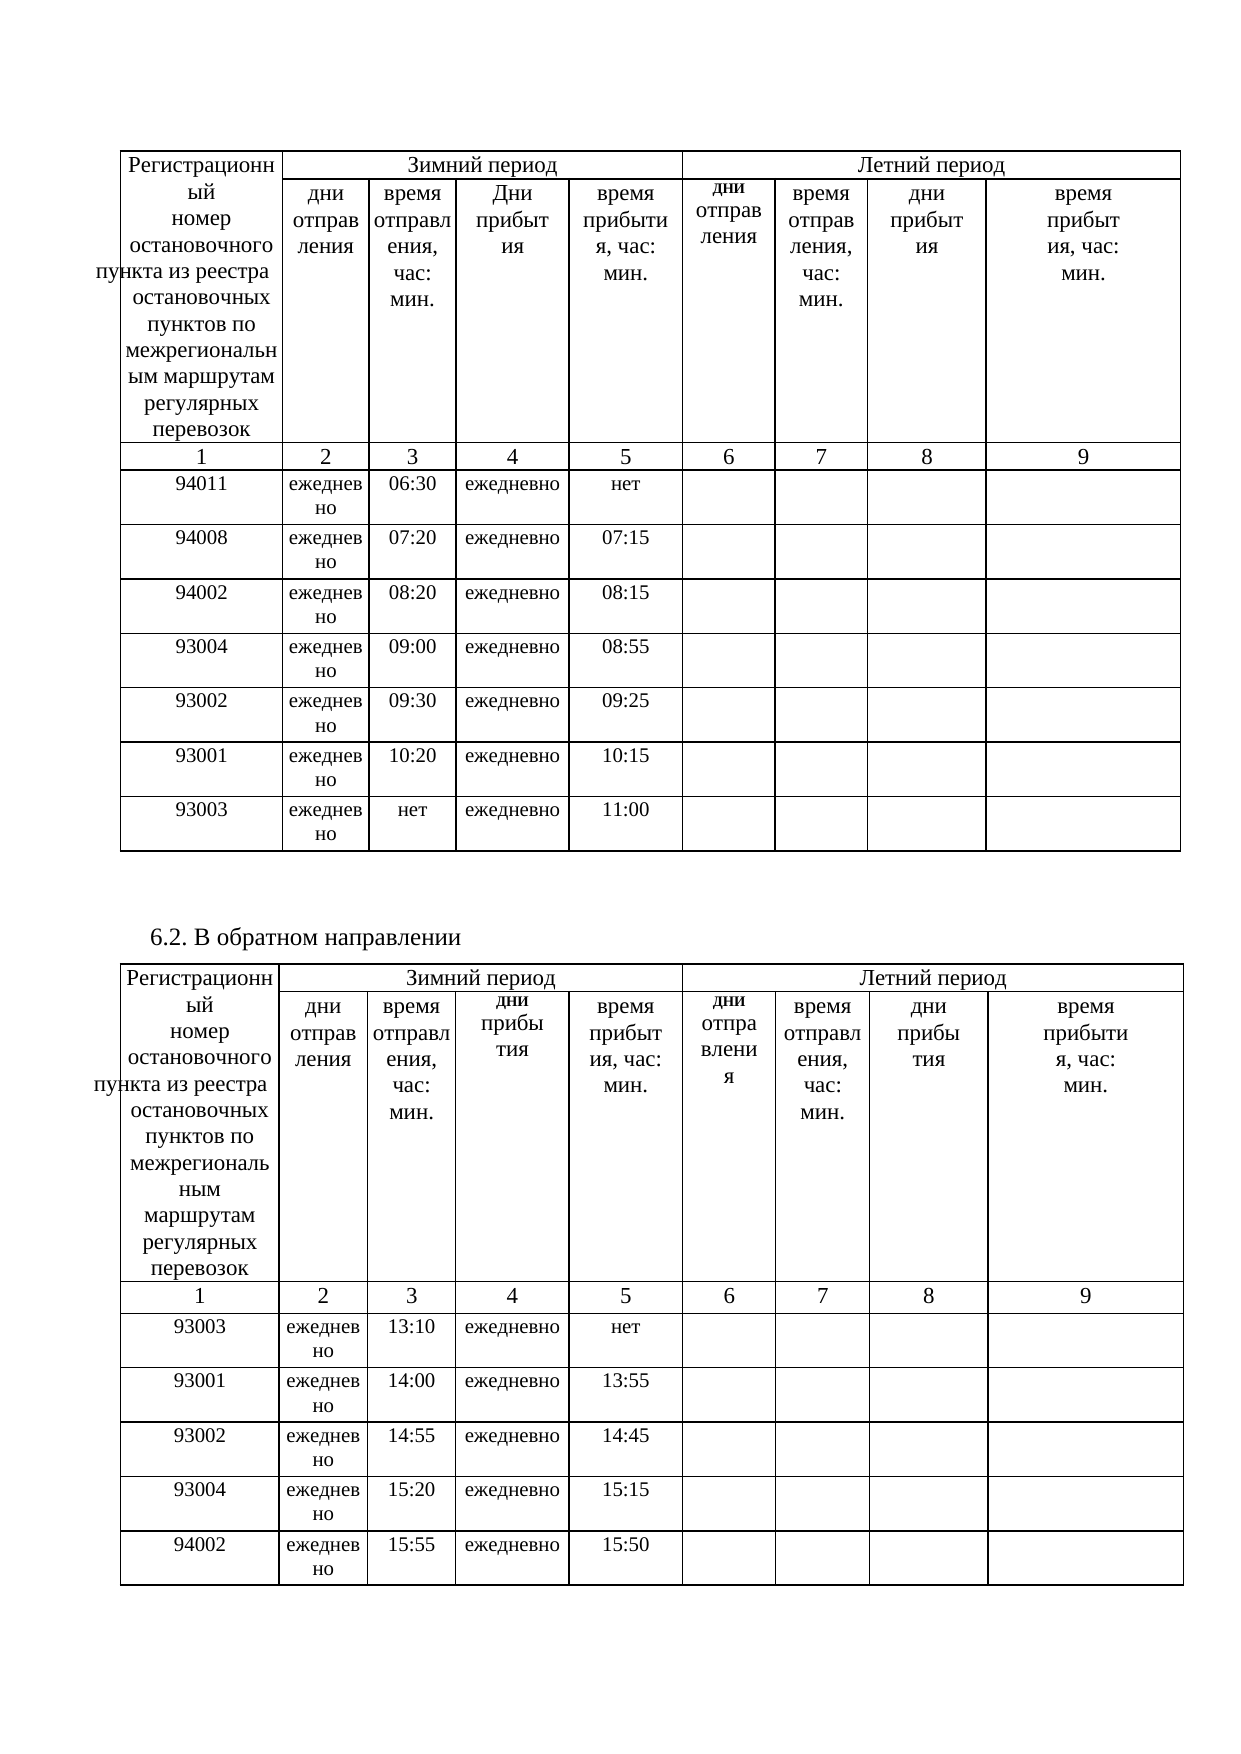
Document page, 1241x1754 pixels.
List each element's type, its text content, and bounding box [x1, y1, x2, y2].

table_cell время прибыти я, час: мин. [570, 180, 682, 441]
table_header Зимний период [280, 965, 682, 991]
table_cell [868, 471, 985, 524]
table_cell 14:55 [368, 1423, 455, 1476]
table_cell [683, 743, 774, 796]
table_cell 9 [989, 1282, 1183, 1312]
table_cell [776, 580, 867, 632]
table_cell [683, 471, 774, 524]
table_cell ежедневно [280, 1532, 367, 1584]
table_cell время отправл ения, час: мин. [370, 180, 455, 441]
table_cell [987, 634, 1180, 687]
table_cell [870, 1423, 987, 1476]
table_cell [868, 688, 985, 741]
table_cell дни прибы тия [870, 992, 987, 1281]
table_cell 08:55 [570, 634, 682, 687]
table_cell 14:45 [570, 1423, 682, 1476]
table_cell [683, 1477, 775, 1530]
table_cell 94002 [121, 1532, 278, 1584]
table_cell [987, 471, 1180, 524]
table_cell время прибыт ия, час: мин. [987, 180, 1180, 441]
table_cell 93001 [121, 1368, 278, 1421]
table_cell ежедневно [457, 471, 568, 524]
table_cell [870, 1368, 987, 1421]
table_cell [987, 743, 1180, 796]
table_cell 08:20 [370, 580, 455, 632]
table_cell 8 [868, 443, 985, 469]
table_cell 07:20 [370, 525, 455, 578]
table_cell 6 [683, 1282, 775, 1312]
table_cell ежедневно [457, 688, 568, 741]
table_cell 10:20 [370, 743, 455, 796]
table_cell ДНИ отправ ления [683, 180, 774, 441]
table_cell 13:10 [368, 1314, 455, 1367]
table_cell [989, 1423, 1183, 1476]
table_cell [868, 525, 985, 578]
table_cell ежедневно [283, 471, 368, 524]
table_cell [683, 797, 774, 850]
table_cell [987, 688, 1180, 741]
table_cell нет [570, 471, 682, 524]
table_cell 93003 [121, 797, 282, 850]
table_cell [683, 1368, 775, 1421]
table_cell 15:55 [368, 1532, 455, 1584]
table_cell ежедневно [457, 797, 568, 850]
table_cell 15:50 [570, 1532, 682, 1584]
table_cell ежедневно [457, 525, 568, 578]
table_cell 93004 [121, 634, 282, 687]
table_cell [776, 743, 867, 796]
table_cell 15:20 [368, 1477, 455, 1530]
table_cell 94008 [121, 525, 282, 578]
table_cell ежедневно [457, 634, 568, 687]
table_header Летний период [683, 152, 1180, 178]
table_cell ежедневно [280, 1368, 367, 1421]
table_cell [987, 580, 1180, 632]
table_cell время отправл ения, час: мин. [776, 992, 869, 1281]
table_cell нет [370, 797, 455, 850]
table_cell [776, 1314, 869, 1367]
table_cell [989, 1314, 1183, 1367]
table_cell [987, 525, 1180, 578]
table_cell 09:30 [370, 688, 455, 741]
table_cell [776, 471, 867, 524]
table_cell 94002 [121, 580, 282, 632]
table_cell [776, 797, 867, 850]
table_cell [683, 525, 774, 578]
table_cell 8 [870, 1282, 987, 1312]
table_cell [989, 1477, 1183, 1530]
table_cell нет [570, 1314, 682, 1367]
table_cell [683, 634, 774, 687]
table_cell [776, 634, 867, 687]
table_header Регистрационный номер остановочного пункта из реестра остановочных пунктов по межрегиональным маршрутам регулярных перевозок [121, 965, 278, 1281]
table_cell время отправл ения, час: мин. [368, 992, 455, 1281]
table_cell 1 [121, 1282, 278, 1312]
table_cell [868, 580, 985, 632]
table_cell 09:25 [570, 688, 682, 741]
table_cell [683, 688, 774, 741]
table_cell 93002 [121, 1423, 278, 1476]
table_cell [989, 1368, 1183, 1421]
table_cell дни отправ ления [280, 992, 367, 1281]
table_cell 07:15 [570, 525, 682, 578]
table_cell 13:55 [570, 1368, 682, 1421]
table_cell ежедневно [283, 525, 368, 578]
table_cell [683, 1532, 775, 1584]
table_cell [868, 634, 985, 687]
table_cell [683, 1314, 775, 1367]
table_cell 5 [570, 443, 682, 469]
table_cell [776, 1423, 869, 1476]
table_cell ежедневно [283, 688, 368, 741]
table_cell время отправ ления, час: мин. [776, 180, 867, 441]
table_cell ежедневно [456, 1368, 568, 1421]
table_cell ежедневно [456, 1532, 568, 1584]
table_cell 93003 [121, 1314, 278, 1367]
table_cell ежедневно [457, 743, 568, 796]
table_cell 4 [456, 1282, 568, 1312]
table_cell Дни прибыт ия [457, 180, 568, 441]
table_cell [868, 743, 985, 796]
table_cell [683, 580, 774, 632]
table_cell 5 [570, 1282, 682, 1312]
table_cell [683, 1423, 775, 1476]
table_cell [870, 1532, 987, 1584]
table_cell дни отправ ления [283, 180, 368, 441]
table_cell 11:00 [570, 797, 682, 850]
table_cell [870, 1314, 987, 1367]
table_cell [868, 797, 985, 850]
table_header Регистрационный номер остановочного пункта из реестра остановочных пунктов по межрегиональным маршрутам регулярных перевозок [121, 152, 282, 441]
table_cell 1 [121, 443, 282, 469]
table_cell ежедневно [283, 797, 368, 850]
table_cell ежедневно [283, 580, 368, 632]
table_cell ежедневно [283, 743, 368, 796]
table_header Летний период [683, 965, 1183, 991]
table_cell ежедневно [280, 1314, 367, 1367]
table_cell дни прибыт ия [868, 180, 985, 441]
table_cell [776, 525, 867, 578]
table_cell 7 [776, 443, 867, 469]
table_cell 3 [370, 443, 455, 469]
table_cell 09:00 [370, 634, 455, 687]
table_cell 9 [987, 443, 1180, 469]
table_cell 15:15 [570, 1477, 682, 1530]
table_cell 4 [457, 443, 568, 469]
table_cell [776, 1368, 869, 1421]
table_cell ежедневно [280, 1423, 367, 1476]
table_cell ежедневно [283, 634, 368, 687]
table_cell 93001 [121, 743, 282, 796]
table_cell 10:15 [570, 743, 682, 796]
table_cell ДНИ отпра влени я [683, 992, 775, 1281]
text 6.2. В обратном направлении [150, 922, 1090, 950]
table_cell 93004 [121, 1477, 278, 1530]
table_cell ежедневно [456, 1423, 568, 1476]
table_cell ДНИ прибы тия [456, 992, 568, 1281]
table_cell 6 [683, 443, 774, 469]
table_cell 93002 [121, 688, 282, 741]
table_cell [776, 1532, 869, 1584]
table_cell 94011 [121, 471, 282, 524]
table_cell ежедневно [457, 580, 568, 632]
table_cell [989, 1532, 1183, 1584]
table_cell ежедневно [456, 1314, 568, 1367]
table_cell [870, 1477, 987, 1530]
table_cell [776, 688, 867, 741]
table_header Зимний период [283, 152, 682, 178]
table_cell 2 [280, 1282, 367, 1312]
table_cell 2 [283, 443, 368, 469]
table_cell ежедневно [280, 1477, 367, 1530]
table_cell 3 [368, 1282, 455, 1312]
table_cell время прибыти я, час: мин. [989, 992, 1183, 1281]
table_cell время прибыт ия, час: мин. [570, 992, 682, 1281]
table_cell [987, 797, 1180, 850]
table_cell 06:30 [370, 471, 455, 524]
table_cell ежедневно [456, 1477, 568, 1530]
table_cell 7 [776, 1282, 869, 1312]
table_cell 08:15 [570, 580, 682, 632]
table_cell [776, 1477, 869, 1530]
table_cell 14:00 [368, 1368, 455, 1421]
